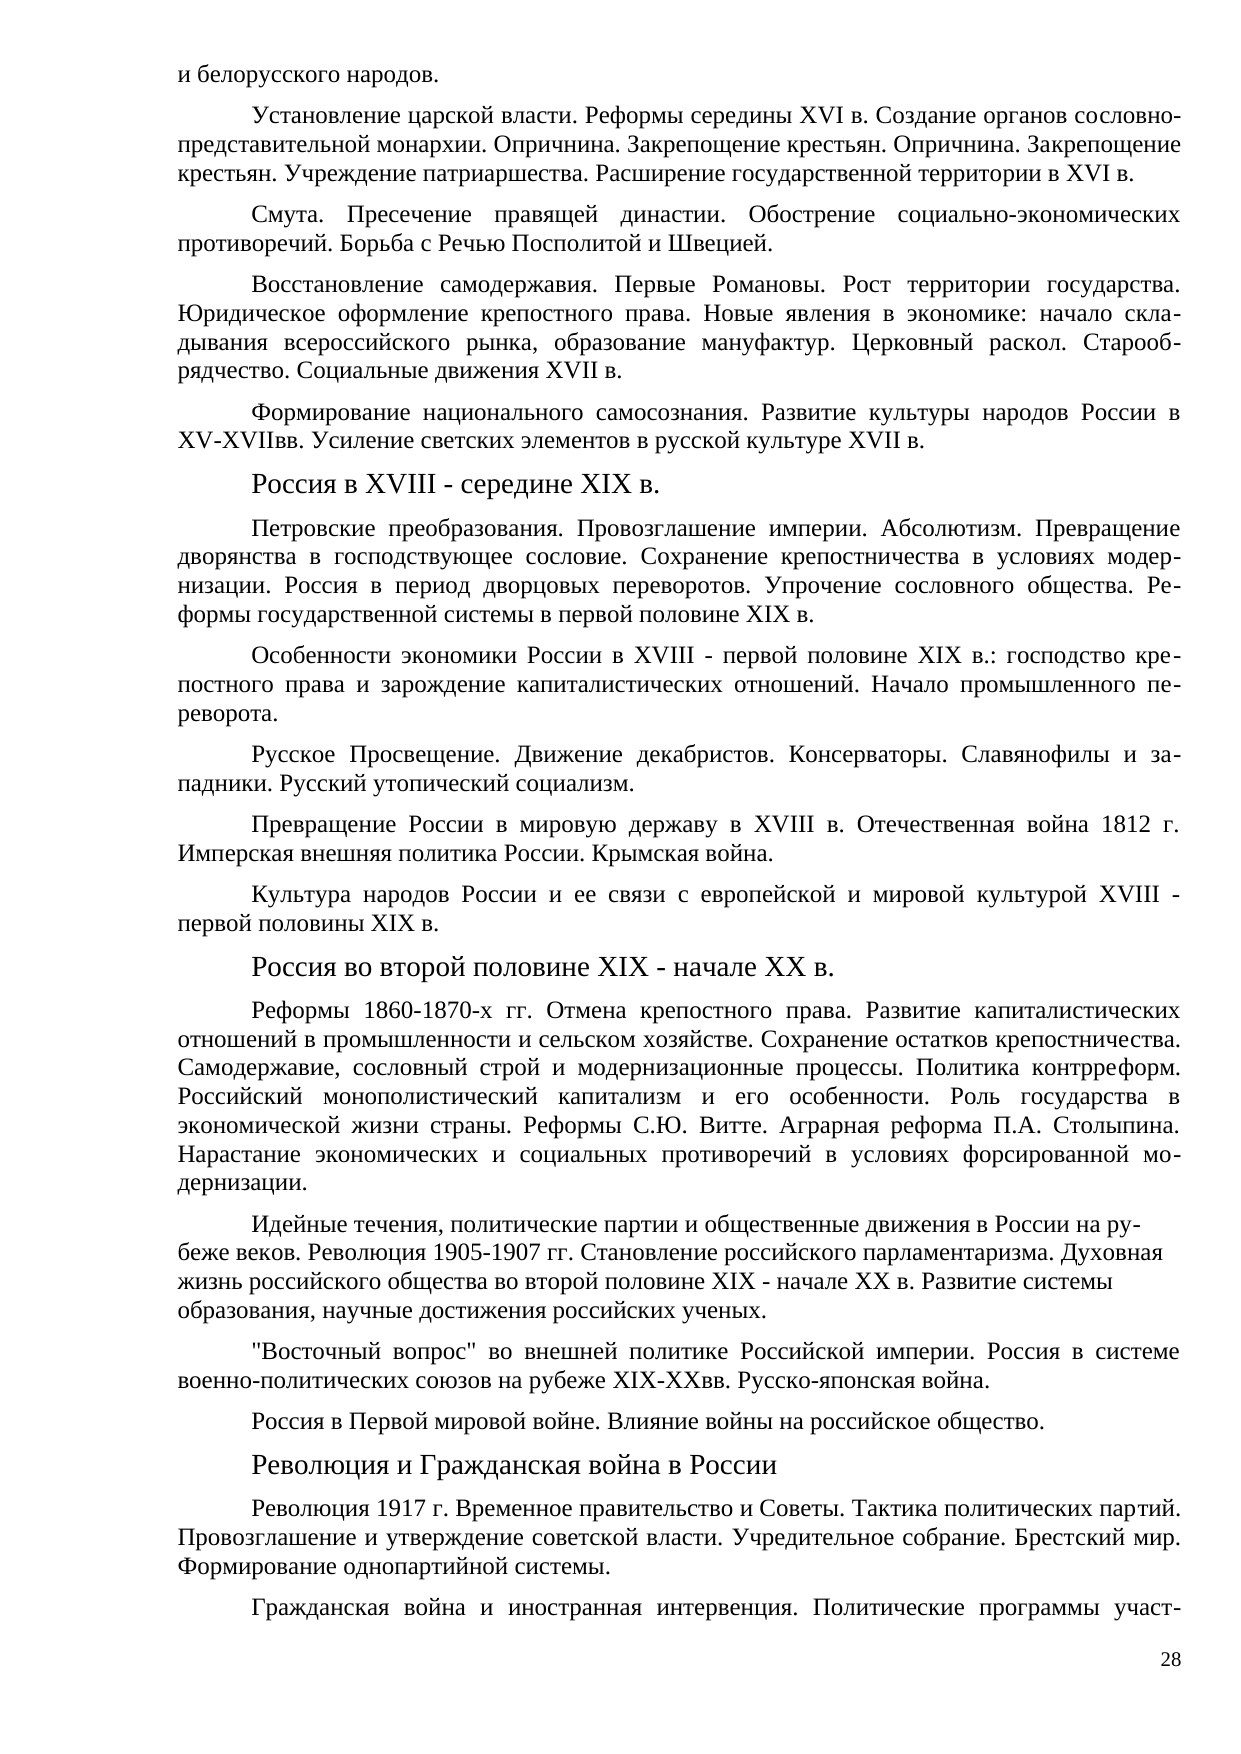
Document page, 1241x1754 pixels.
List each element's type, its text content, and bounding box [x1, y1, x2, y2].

text Формирование национального самосознания. Развитие культуры народов России в XV-XVIIвв. Усиление светских элементов в русской культуре XVII в. [177, 397, 1181, 454]
text Россия в XVIII - середине XIX в. [177, 467, 1181, 500]
text Установление царской власти. Реформы середины XVI в. Создание органов сословно-представительной монархии. Опричнина. Закрепощение крестьян. Опричнина. Закрепощение крестьян. Учреждение патриаршества. Расширение государственной территории в XVI в. [177, 100, 1181, 187]
text Россия во второй половине XIX - начале XX в. [177, 949, 1181, 982]
text Особенности экономики России в XVIII - первой половине XIX в.: господство крепостного права и зарождение капиталистических отношений. Начало промышленного переворота. [177, 640, 1181, 726]
text "Восточный вопрос" во внешней политике Российской империи. Россия в системе военно-политических союзов на рубеже XIX-XXвв. Русско-японская война. [177, 1336, 1181, 1394]
text Идейные течения, политические партии и общественные движения в России на рубеже веков. Революция 1905-1907 гг. Становление российского парламентаризма. Духовная жизнь российского общества во второй половине XIX - начале XX в. Развитие системы образования, научные достижения российских ученых. [177, 1209, 1181, 1324]
text Россия в Первой мировой войне. Влияние войны на российское общество. [177, 1406, 1181, 1435]
text Культура народов России и ее связи с европейской и мировой культурой XVIII - первой половины XIX в. [177, 879, 1181, 936]
text Смута. Пресечение правящей династии. Обострение социально-экономических противоречий. Борьба с Речью Посполитой и Швецией. [177, 199, 1181, 257]
text Революция 1917 г. Временное правительство и Советы. Тактика политических партий. Провозглашение и утверждение советской власти. Учредительное собрание. Брестский мир. Формирование однопартийной системы. [177, 1493, 1181, 1580]
text Реформы 1860-1870-х гг. Отмена крепостного права. Развитие капиталистических отношений в промышленности и сельском хозяйстве. Сохранение остатков крепостничества. Самодержавие, сословный строй и модернизационные процессы. Политика контрреформ. Российский монополистический капитализм и его особенности. Роль государства в экономической жизни страны. Реформы С.Ю. Витте. Аграрная реформа П.А. Столыпина. Нарастание экономических и социальных противоречий в условиях форсированной модернизации. [177, 995, 1181, 1196]
text Революция и Гражданская война в России [177, 1447, 1181, 1481]
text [177, 59, 1181, 88]
text Петровские преобразования. Провозглашение империи. Абсолютизм. Превращение дворянства в господствующее сословие. Сохранение крепостничества в условиях модернизации. Россия в период дворцовых переворотов. Упрочение сословного общества. Реформы государственной системы в первой половине XIX в. [177, 513, 1181, 628]
text Русское Просвещение. Движение декабристов. Консерваторы. Славянофилы и западники. Русский утопический социализм. [177, 739, 1181, 796]
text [177, 1592, 1181, 1621]
text Превращение России в мировую державу в XVIII в. Отечественная война 1812 г. Имперская внешняя политика России. Крымская война. [177, 809, 1181, 866]
text Восстановление самодержавия. Первые Романовы. Рост территории государства. Юридическое оформление крепостного права. Новые явления в экономике: начало складывания всероссийского рынка, образование мануфактур. Церковный раскол. Старообрядчество. Социальные движения XVII в. [177, 269, 1181, 384]
